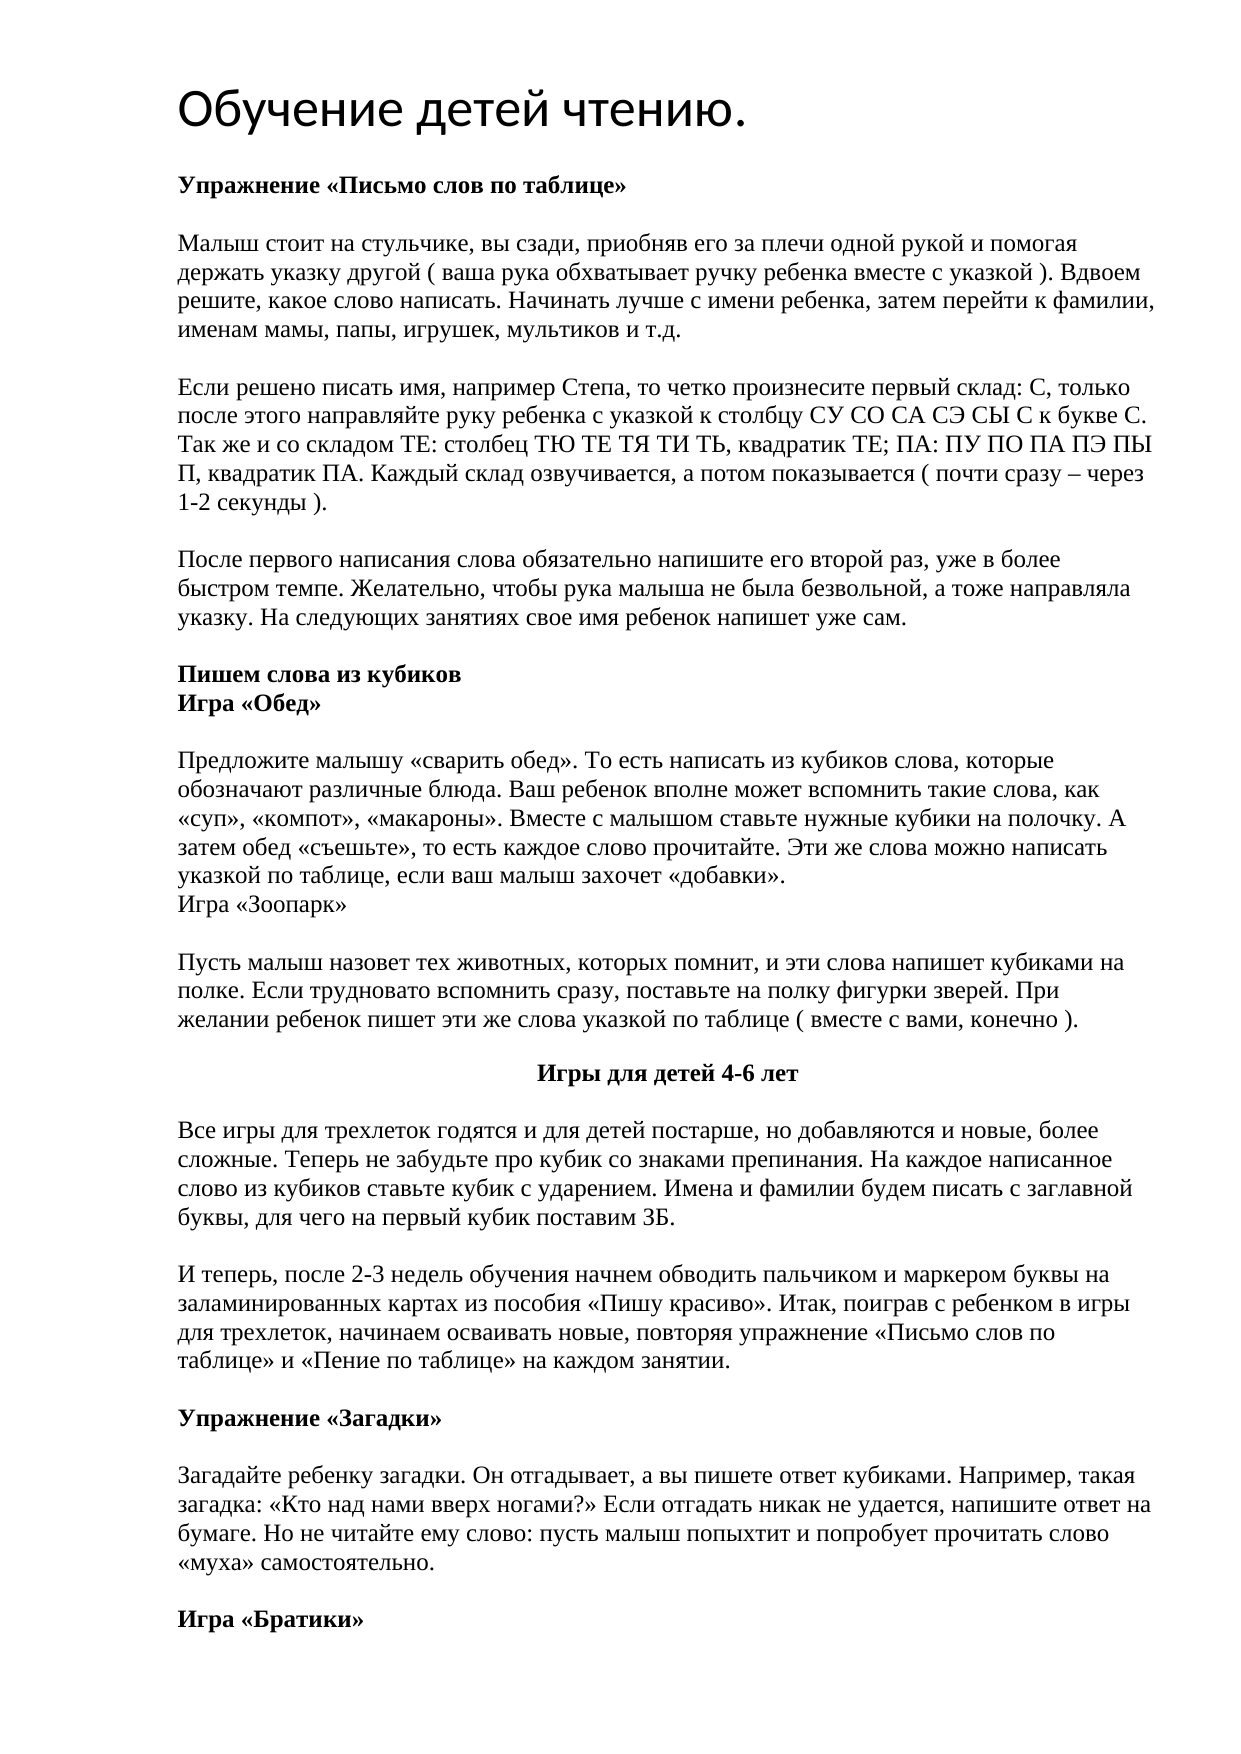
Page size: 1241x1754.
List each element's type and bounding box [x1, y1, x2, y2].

table_header [176, 140, 1159, 1635]
